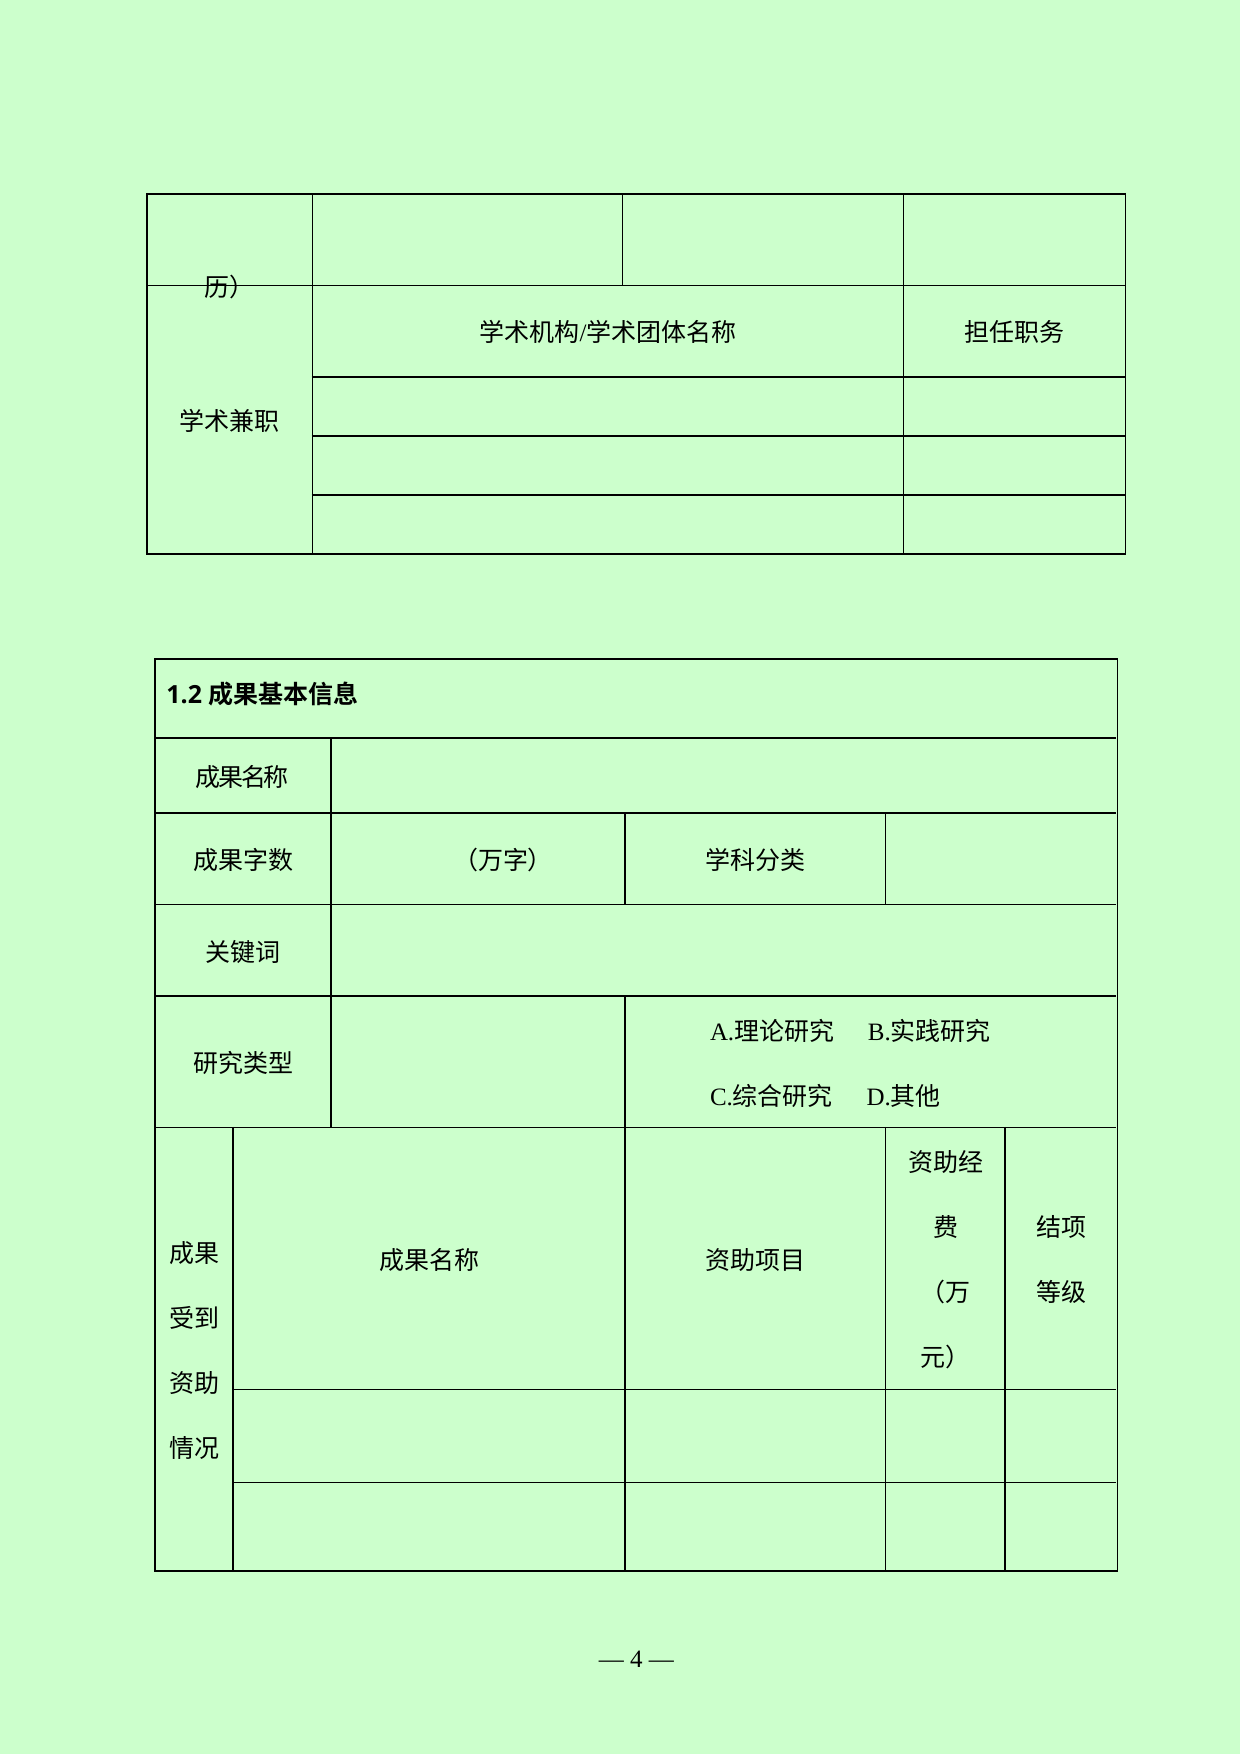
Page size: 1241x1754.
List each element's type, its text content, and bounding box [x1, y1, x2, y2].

table_cell 成果名称 [156, 739, 330, 812]
table_cell 学科分类 [626, 814, 885, 904]
table_cell [904, 496, 1125, 553]
table_cell 担任职务 [904, 286, 1125, 376]
table_cell [313, 496, 903, 553]
table_cell 成果 受到 资助 情况 [156, 1128, 232, 1570]
table_header 1.2 成果基本信息 [156, 660, 1117, 737]
table_cell 关键词 [156, 905, 330, 995]
table_cell A.理论研究 B.实践研究 C.综合研究 D.其他 [626, 995, 1117, 1127]
table_cell [886, 812, 1117, 904]
table_cell [1006, 1482, 1117, 1570]
table_cell [313, 195, 622, 284]
table_cell [234, 1390, 624, 1482]
table_cell [1006, 1389, 1117, 1482]
table_cell [623, 195, 903, 284]
table_cell [904, 378, 1125, 435]
table_cell [886, 1390, 1004, 1482]
table_cell 资助项目 [626, 1128, 885, 1388]
table_cell （万字） [332, 814, 624, 904]
table_cell [332, 997, 624, 1127]
table_cell 学术兼职 [148, 286, 312, 553]
table_cell [886, 1483, 1004, 1570]
table_cell [313, 378, 903, 435]
table_cell [313, 437, 903, 494]
table_cell 结项 等级 [1006, 1127, 1117, 1388]
table_cell 研究类型 [156, 997, 330, 1127]
table_cell 成果名称 [234, 1128, 624, 1388]
table_cell 成果字数 [156, 814, 330, 904]
table_cell [904, 195, 1125, 284]
table_cell [626, 1483, 885, 1570]
table_cell [626, 1390, 885, 1482]
table_cell [332, 737, 1117, 812]
table_cell 学术机构/学术团体名称 [313, 286, 903, 376]
table_cell [332, 904, 1117, 995]
table_cell [234, 1483, 624, 1570]
table_cell [904, 437, 1125, 494]
table_cell 资助经费 （万元） [886, 1128, 1004, 1388]
